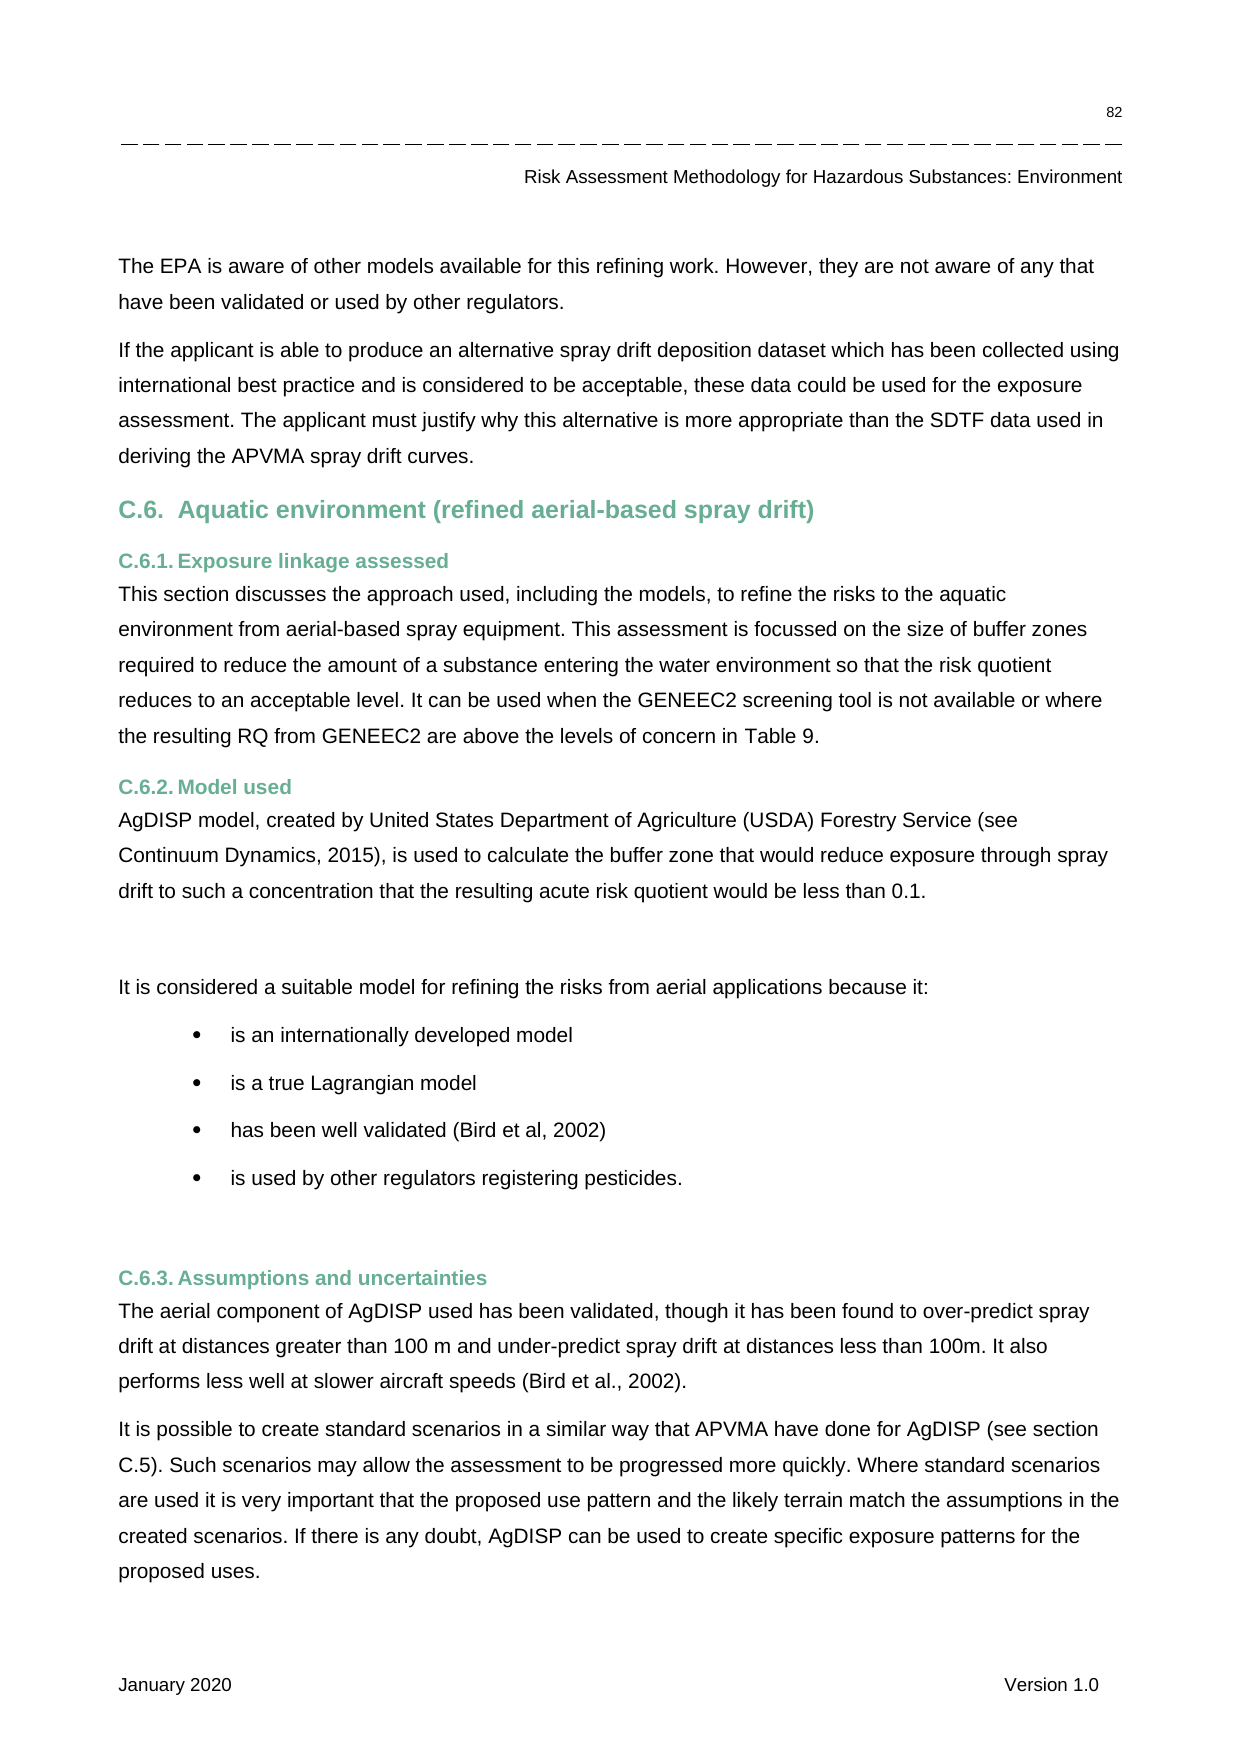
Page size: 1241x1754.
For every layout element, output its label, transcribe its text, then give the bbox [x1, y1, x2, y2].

text If the applicant is able to produce an alternative spray drift deposition dataset which has been collected using international best practice and is considered to be acceptable, these data could be used for the exposure assessment. The applicant must justify why this alternative is more appropriate than the SDTF data used in deriving the APVMA spray drift curves. [118, 329, 1122, 470]
text The aerial component of AgDISP used has been validated, though it has been found to over-predict spray drift at distances greater than 100 m and under-predict spray drift at distances less than 100m. It also performs less well at slower aircraft speeds (Bird et al., 2002). [118, 1290, 1122, 1396]
text It is possible to create standard scenarios in a similar way that APVMA have done for AgDISP (see section C.5). Such scenarios may allow the assessment to be progressed more quickly. Where standard scenarios are used it is very important that the proposed use pattern and the likely terrain match the assumptions in the created scenarios. If there is any doubt, AgDISP can be used to create specific exposure patterns for the proposed uses. [118, 1408, 1122, 1586]
subtitle Model used [118, 775, 1122, 799]
subtitle Assumptions and uncertainties [118, 1266, 1122, 1290]
list is a true Lagrangian model [193, 1062, 1122, 1097]
text The EPA is aware of other models available for this refining work. However, they are not aware of any that have been validated or used by other regulators. [118, 245, 1122, 316]
list is used by other regulators registering pesticides. [193, 1157, 1122, 1193]
text AgDISP model, created by United States Department of Agriculture (USDA) Forestry Service (see Continuum Dynamics, 2015), is used to calculate the buffer zone that would reduce exposure through spray drift to such a concentration that the resulting acute risk quotient would be less than 0.1. [118, 799, 1122, 905]
text It is considered a suitable model for refining the risks from aerial applications because it: [118, 966, 1122, 1001]
subtitle Exposure linkage assessed [118, 549, 1122, 573]
subtitle Aquatic environment (refined aerial-based spray drift) [118, 495, 1122, 524]
list is an internationally developed model [193, 1014, 1122, 1049]
list has been well validated (Bird et al, 2002) [193, 1109, 1122, 1145]
text This section discusses the approach used, including the models, to refine the risks to the aquatic environment from aerial-based spray equipment. This assessment is focussed on the size of buffer zones required to reduce the amount of a substance entering the water environment so that the risk quotient reduces to an acceptable level. It can be used when the GENEEC2 screening tool is not available or where the resulting RQ from GENEEC2 are above the levels of concern in Table 9. [118, 573, 1122, 750]
